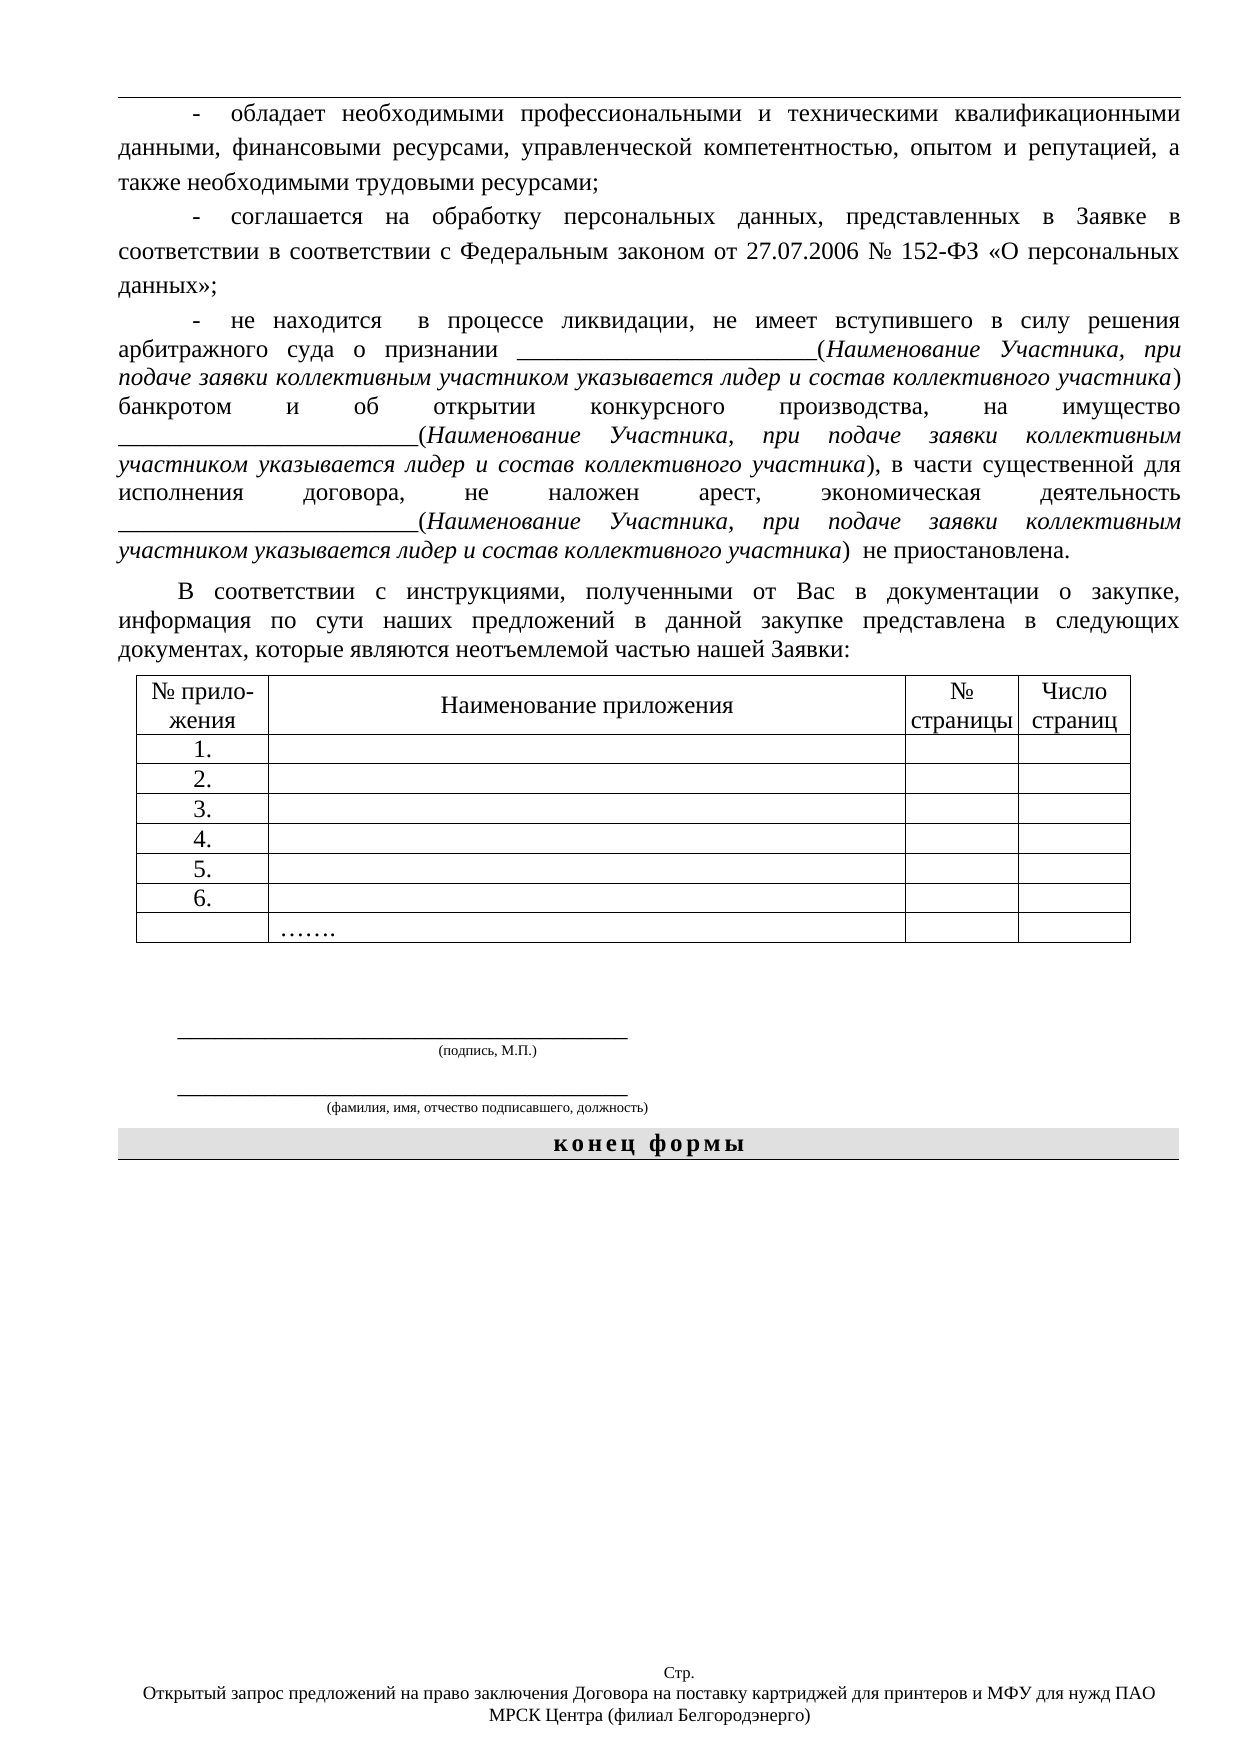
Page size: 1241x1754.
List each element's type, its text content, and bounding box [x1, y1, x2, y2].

table_cell ……. [269, 913, 905, 942]
table_cell 1. [137, 735, 268, 763]
table_cell 3. [137, 794, 268, 823]
text ____________________________________ [118, 1013, 1181, 1042]
table_cell [1019, 913, 1130, 942]
table_cell [906, 735, 1018, 763]
list обладает необходимыми профессиональными и техническими квалификационными данными, финансовыми ресурсами, управленческой компетентностью, опытом и репутацией, а также необходимыми трудовыми ресурсами; [118, 98, 1181, 196]
table_cell [906, 794, 1018, 823]
text (фамилия, имя, отчество подписавшего, должность) [118, 1099, 797, 1128]
table_cell [906, 824, 1018, 853]
table_cell 6. [137, 884, 268, 912]
table_cell [269, 764, 905, 793]
table_header № прило-жения [137, 676, 268, 733]
table_cell [906, 854, 1018, 882]
table_cell [1019, 764, 1130, 793]
table_cell 2. [137, 764, 268, 793]
table_cell [1019, 854, 1130, 882]
text (подпись, М.П.) [118, 1042, 797, 1071]
table_cell [1019, 735, 1130, 763]
table_cell [1019, 884, 1130, 912]
table_header Число страниц [1019, 676, 1130, 733]
table_cell [137, 913, 268, 942]
table_cell [906, 884, 1018, 912]
table_header Наименование приложения [269, 676, 905, 733]
table_cell 4. [137, 824, 268, 853]
table_cell 5. [137, 854, 268, 882]
table_cell [269, 735, 905, 763]
text В соответствии с инструкциями, полученными от Вас в документации о закупке, информация по сути наших предложений в данной закупке представлена в следующих документах, которые являются неотъемлемой частью нашей Заявки: [118, 576, 1181, 662]
table_cell [906, 913, 1018, 942]
table_cell [269, 884, 905, 912]
table_header № страницы [906, 676, 1018, 733]
table_cell [269, 794, 905, 823]
list соглашается на обработку персональных данных, представленных в Заявке в соответствии в соответствии с Федеральным законом от 27.07.2006 № 152-ФЗ «О персональных данных»; [118, 201, 1181, 299]
text ____________________________________ [118, 1071, 1181, 1099]
table_cell [269, 824, 905, 853]
table_cell [906, 764, 1018, 793]
text конец формы [118, 1128, 1179, 1159]
list не находится в процессе ликвидации, не имеет вступившего в силу решения арбитражного суда о признании ________________________(Наименование Участника, при подаче заявки коллективным участником указывается лидер и состав коллективного участника) банкротом и об открытии конкурсного производства, на имущество ________________________(Наименование Участника, при подаче заявки коллективным участником указывается лидер и состав коллективного участника), в части существенной для исполнения договора, не наложен арест, экономическая деятельность ________________________(Наименование Участника, при подаче заявки коллективным участником указывается лидер и состав коллективного участника) не приостановлена. [118, 305, 1181, 564]
table_cell [1019, 824, 1130, 853]
table_cell [269, 854, 905, 882]
table_cell [1019, 794, 1130, 823]
